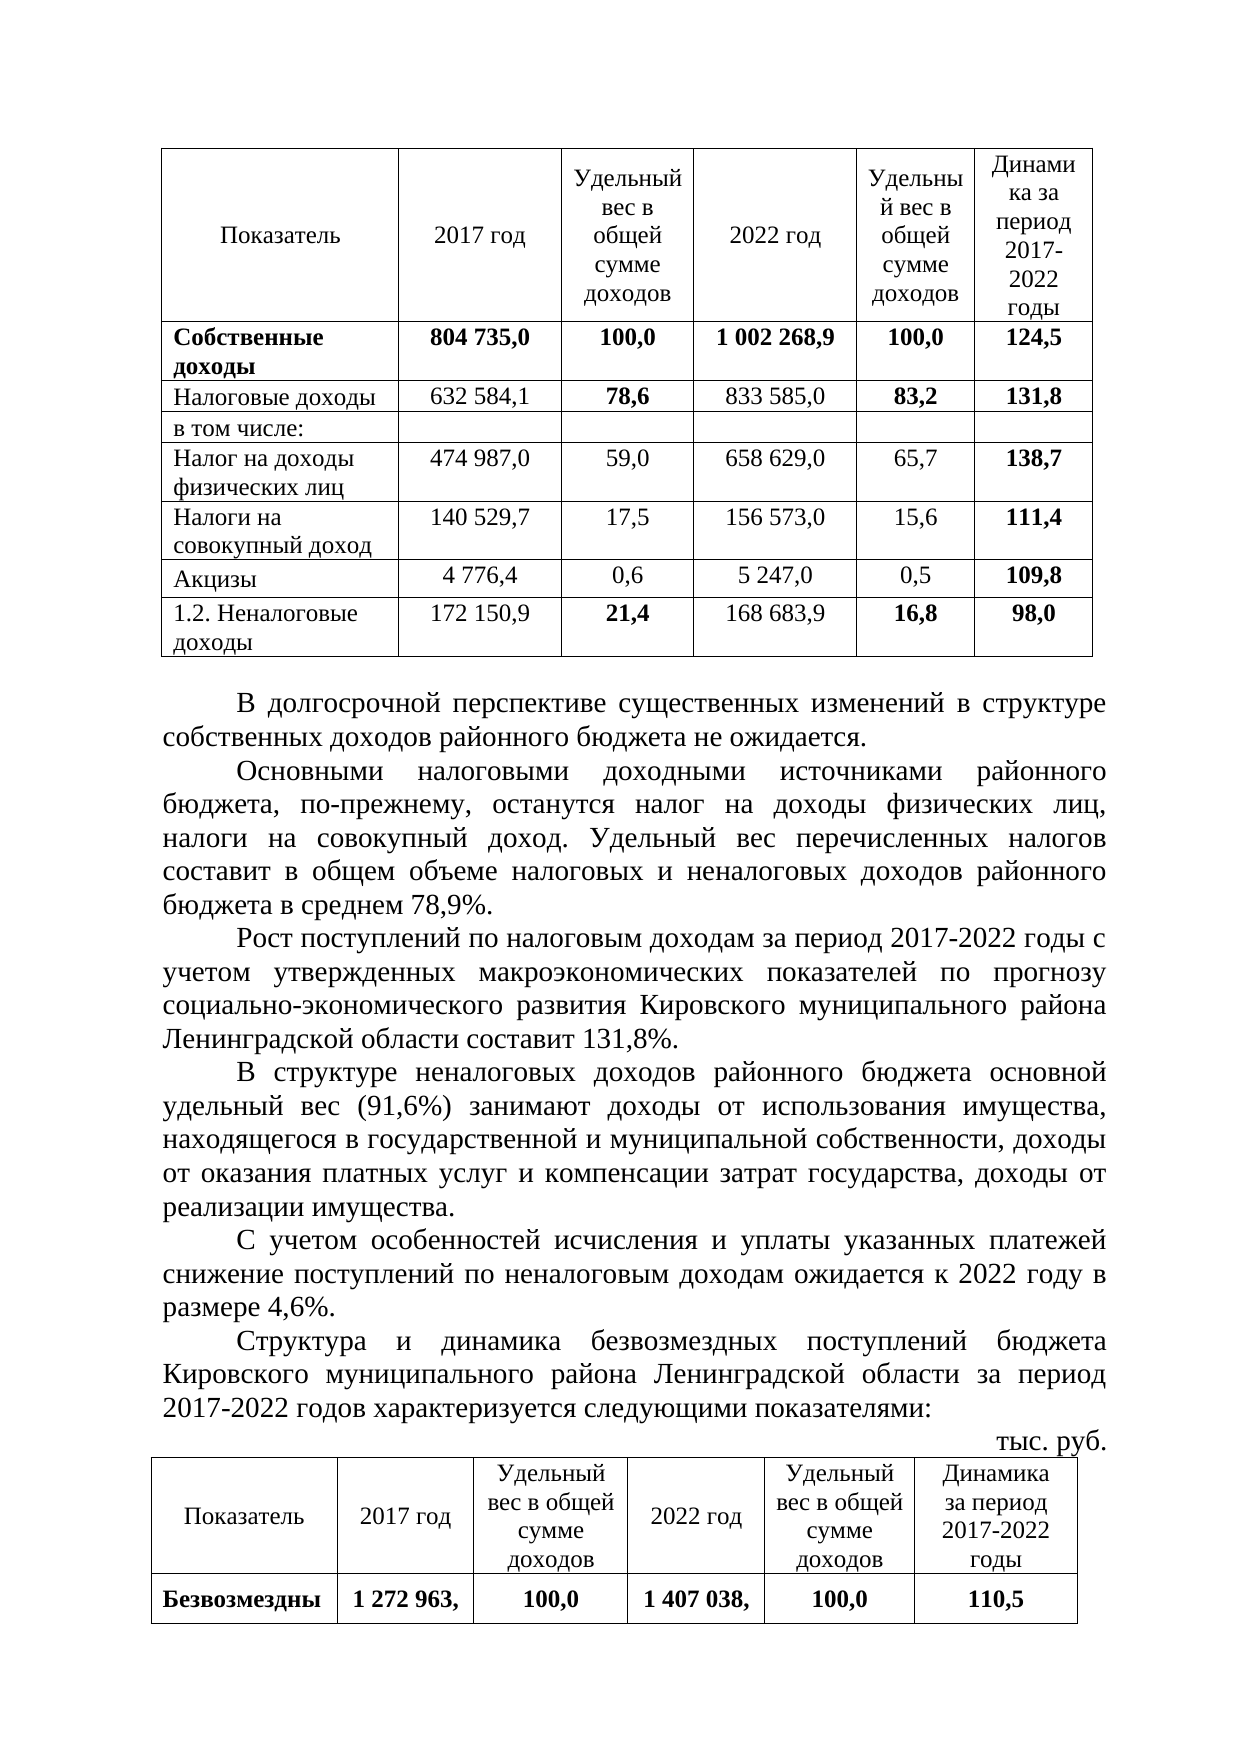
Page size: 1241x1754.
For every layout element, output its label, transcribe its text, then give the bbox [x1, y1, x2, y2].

table_cell 658 629,0 [694, 443, 856, 501]
table_cell 109,8 [975, 560, 1092, 597]
table_cell 804 735,0 [399, 322, 561, 380]
table_cell Налоги на совокупный доход [162, 502, 398, 559]
table_cell 65,7 [857, 443, 974, 501]
table_cell 833 585,0 [694, 381, 856, 411]
table_cell Собственные доходы [162, 322, 398, 380]
table_cell 100,0 [562, 322, 693, 380]
table_cell [399, 412, 561, 442]
table_cell Налог на доходы физических лиц [162, 443, 398, 501]
table_cell [562, 412, 693, 442]
table_cell 0,5 [857, 560, 974, 597]
table_cell 140 529,7 [399, 502, 561, 559]
table_cell 1 272 963,7 [338, 1574, 473, 1623]
table_cell 21,4 [562, 598, 693, 656]
table_cell 59,0 [562, 443, 693, 501]
table_cell [857, 412, 974, 442]
table_cell 16,8 [857, 598, 974, 656]
text Структура и динамика безвозмездных поступлений бюджета Кировского муниципального района Ленинградской области за период 2017-2022 годов характеризуется следующими показателями: [162, 1323, 1107, 1423]
table_cell 100,0 [857, 322, 974, 380]
table_cell 1 407 038,6 [628, 1574, 764, 1623]
text С учетом особенностей исчисления и уплаты указанных платежей снижение поступлений по неналоговым доходам ожидается к 2022 году в размере 4,6%. [162, 1222, 1107, 1323]
table_cell 632 584,1 [399, 381, 561, 411]
table_header 2022 год [628, 1458, 764, 1573]
text В долгосрочной перспективе существенных изменений в структуре собственных доходов районного бюджета не ожидается. [162, 686, 1107, 753]
table_header Удельный вес в общей сумме доходов [474, 1458, 627, 1573]
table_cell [152, 1574, 337, 1623]
text Рост поступлений по налоговым доходам за период 2017-2022 годы с учетом утвержденных макроэкономических показателей по прогнозу социально-экономического развития Кировского муниципального района Ленинградской области составит 131,8%. [162, 920, 1107, 1054]
table_cell 172 150,9 [399, 598, 561, 656]
text В структуре неналоговых доходов районного бюджета основной удельный вес (91,6%) занимают доходы от использования имущества, находящегося в государственной и муниципальной собственности, доходы от оказания платных услуг и компенсации затрат государства, доходы от реализации имущества. [162, 1054, 1107, 1222]
text тыс. руб. [162, 1423, 1107, 1457]
table_cell 156 573,0 [694, 502, 856, 559]
table_header 2017 год [338, 1458, 473, 1573]
table_cell 124,5 [975, 322, 1092, 380]
table_cell 168 683,9 [694, 598, 856, 656]
table_cell в том числе: [162, 412, 398, 442]
table_cell 0,6 [562, 560, 693, 597]
table_header Удельный вес в общей сумме доходов [857, 149, 974, 321]
table_header 2022 год [694, 149, 856, 321]
table_header Динамика за период 2017-2022 годы [915, 1458, 1077, 1573]
table_cell 5 247,0 [694, 560, 856, 597]
table_cell [975, 412, 1092, 442]
table_cell 1.2. Неналоговые доходы [162, 598, 398, 656]
table_header Показатель [152, 1458, 337, 1573]
table_cell 4 776,4 [399, 560, 561, 597]
table_cell 100,0 [474, 1574, 627, 1623]
table_cell 15,6 [857, 502, 974, 559]
table_cell [694, 412, 856, 442]
table_header Удельный вес в общей сумме доходов [562, 149, 693, 321]
table_cell 110,5 [915, 1574, 1077, 1623]
table_cell 100,0 [765, 1574, 914, 1623]
table_cell Акцизы [162, 560, 398, 597]
text Основными налоговыми доходными источниками районного бюджета, по-прежнему, останутся налог на доходы физических лиц, налоги на совокупный доход. Удельный вес перечисленных налогов составит в общем объеме налоговых и неналоговых доходов районного бюджета в среднем 78,9%. [162, 753, 1107, 920]
table_header Динамика за период 2017-2022 годы [975, 149, 1092, 321]
table_header 2017 год [399, 149, 561, 321]
table_cell 1 002 268,9 [694, 322, 856, 380]
table_cell 78,6 [562, 381, 693, 411]
table_cell 98,0 [975, 598, 1092, 656]
table_cell 474 987,0 [399, 443, 561, 501]
table_cell 83,2 [857, 381, 974, 411]
table_cell 131,8 [975, 381, 1092, 411]
table_cell 138,7 [975, 443, 1092, 501]
table_header Удельный вес в общей сумме доходов [765, 1458, 914, 1573]
table_cell 17,5 [562, 502, 693, 559]
table_header Показатель [162, 149, 398, 321]
table_cell Налоговые доходы [162, 381, 398, 411]
table_cell 111,4 [975, 502, 1092, 559]
